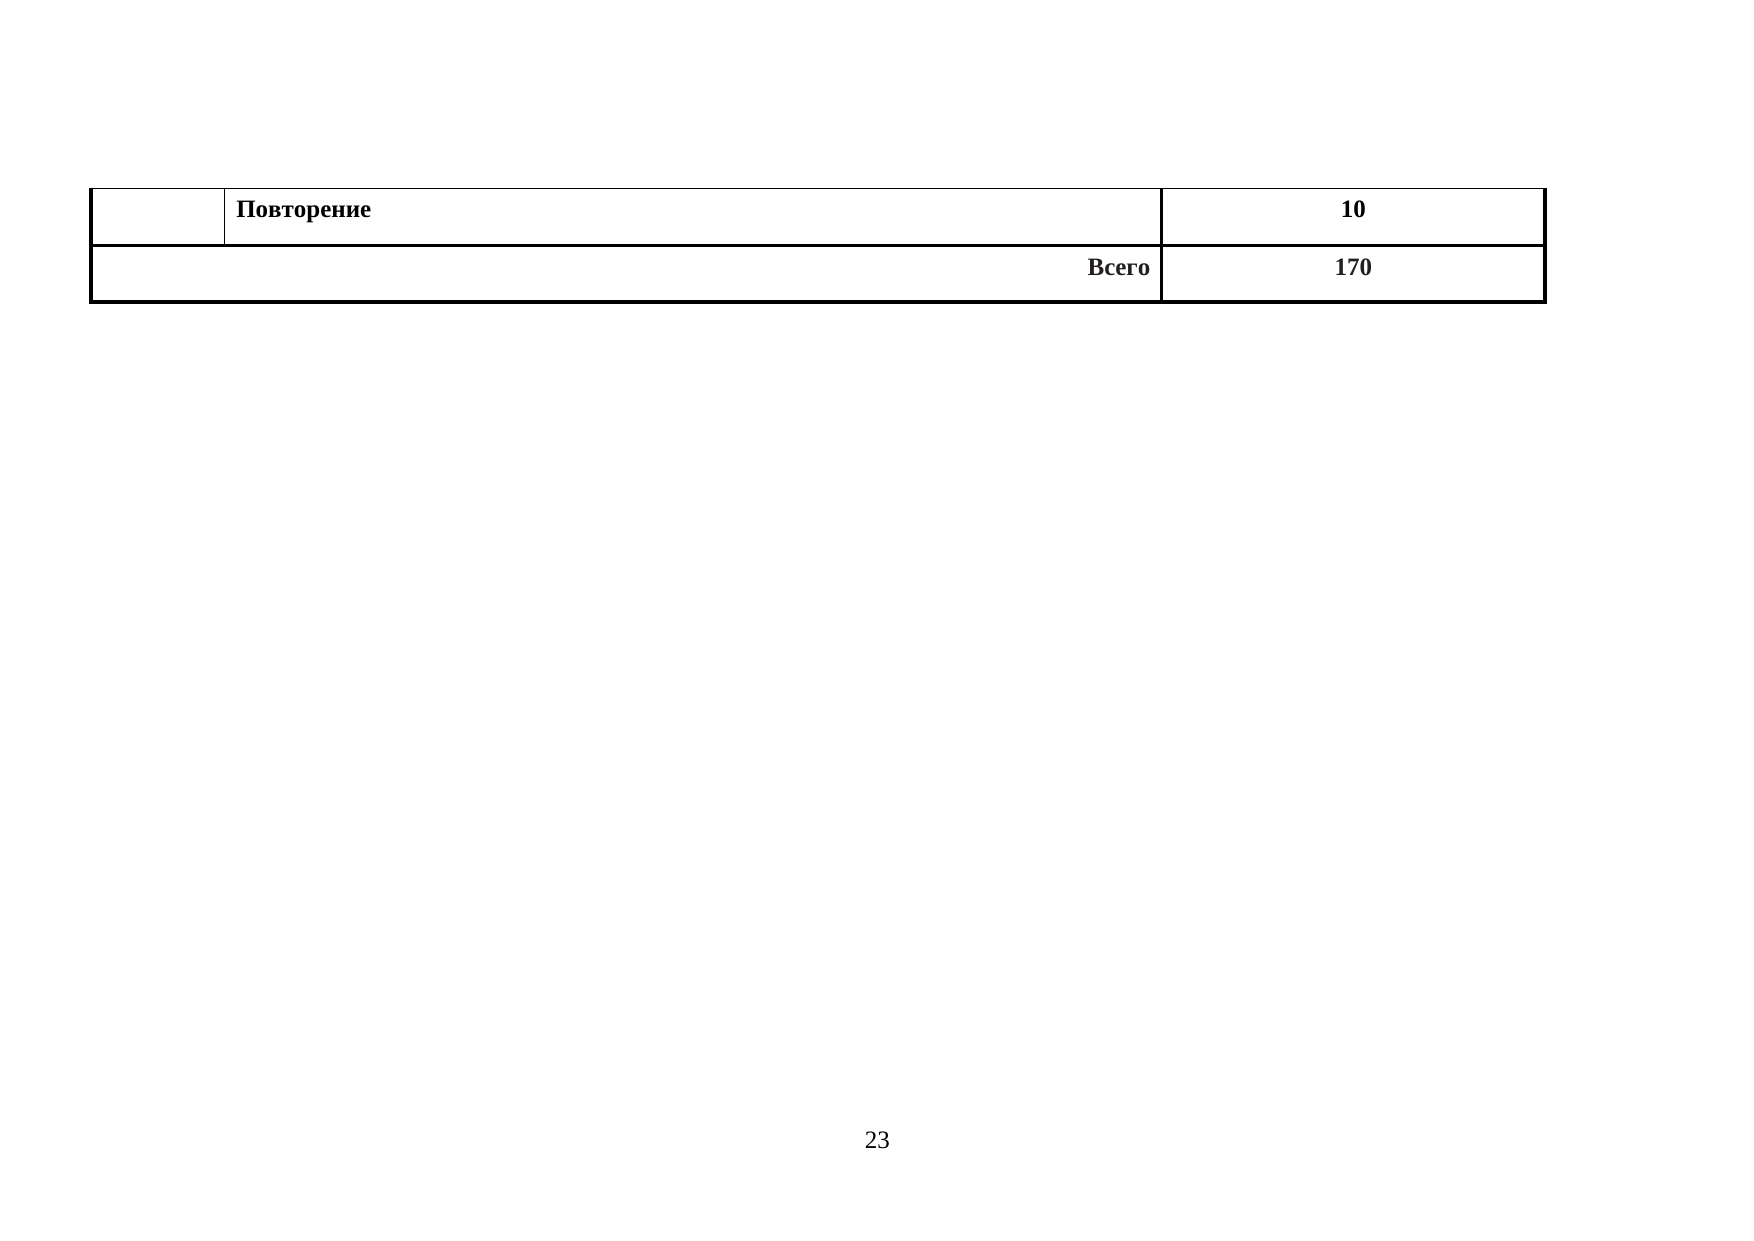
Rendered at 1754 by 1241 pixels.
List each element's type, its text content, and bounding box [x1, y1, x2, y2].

table_cell Повторение [225, 189, 1160, 243]
table_cell 170 [1163, 247, 1543, 300]
table_cell 10 [1163, 189, 1543, 243]
table_cell Всего [93, 247, 1160, 300]
table_cell [93, 189, 224, 243]
